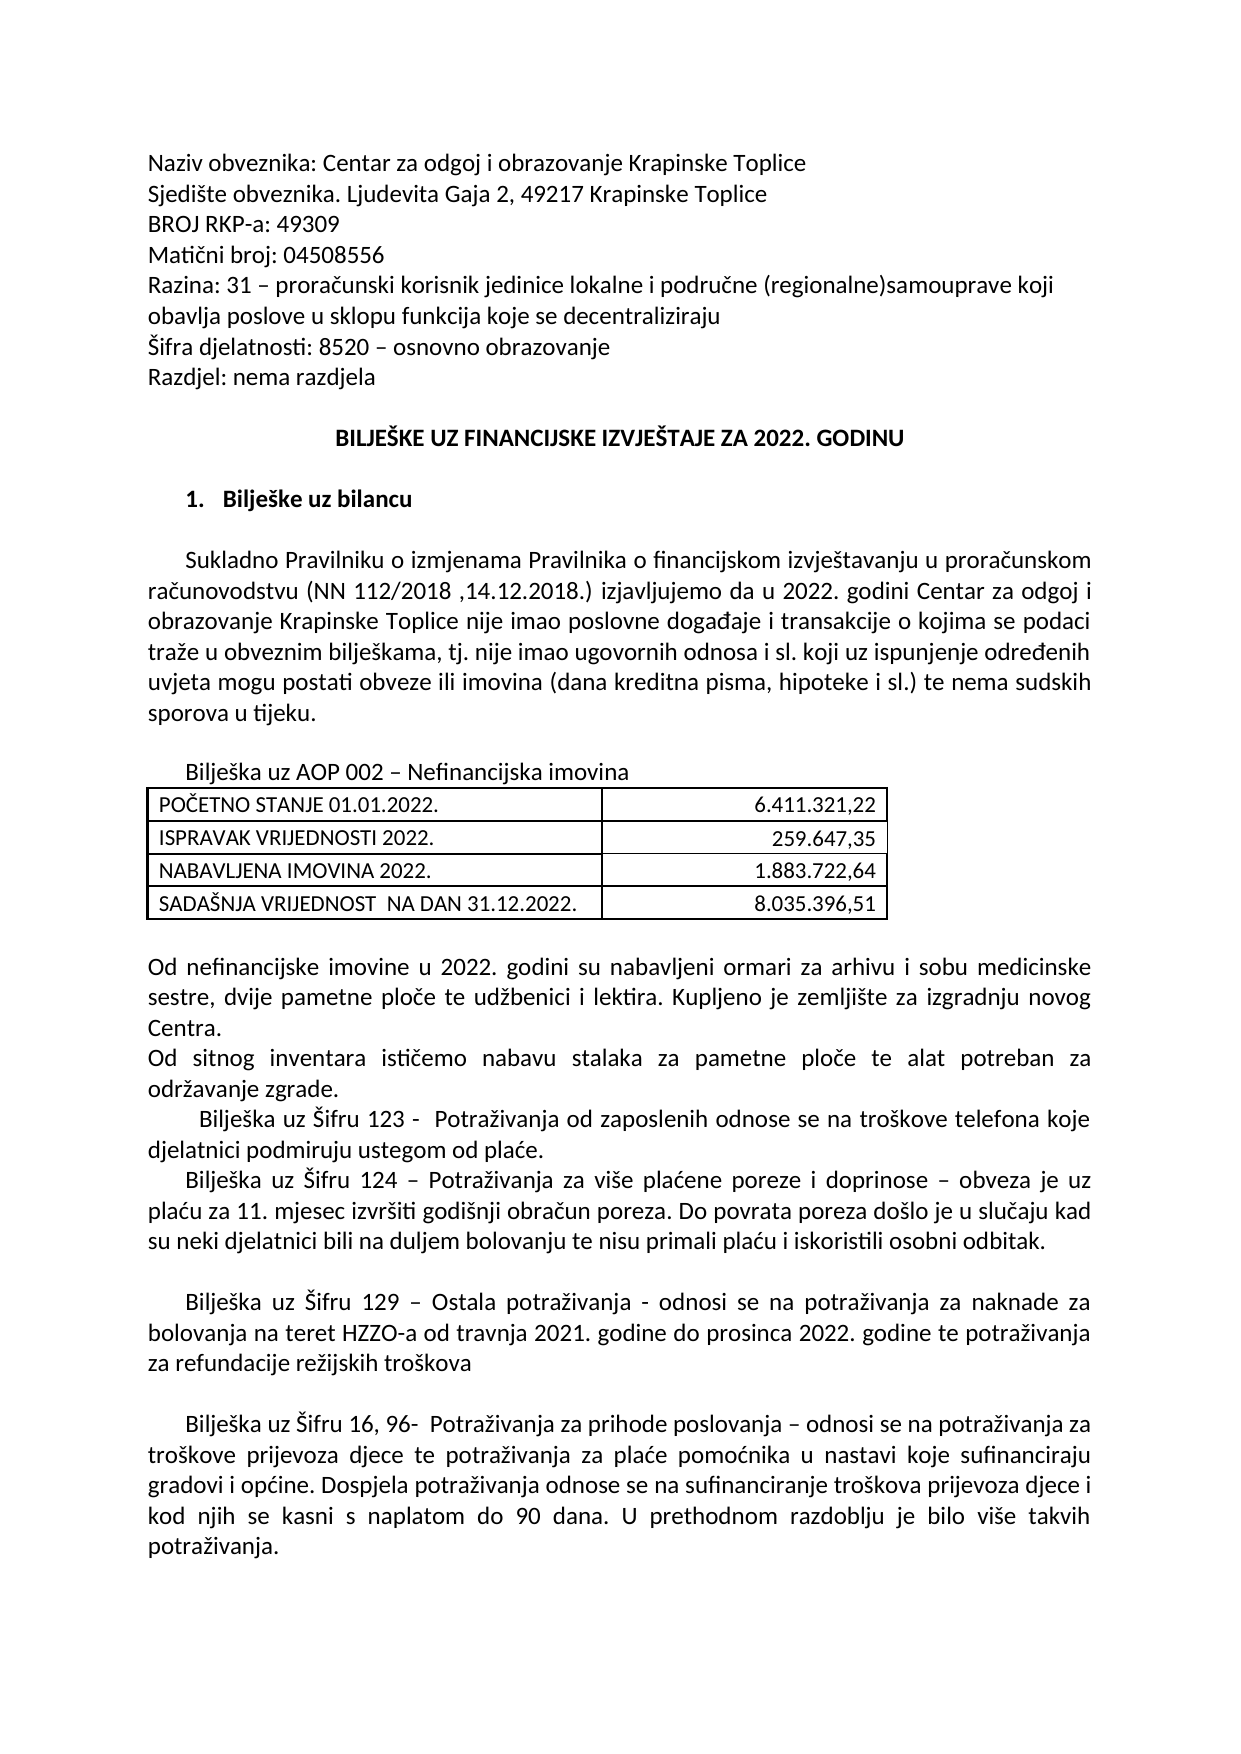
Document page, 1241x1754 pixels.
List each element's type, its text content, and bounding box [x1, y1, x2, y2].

text Sjedište obveznika. Ljudevita Gaja 2, 49217 Krapinske Toplice [148, 178, 1093, 209]
text Bilješka uz AOP 002 – Nefinancijska imovina [148, 756, 1093, 787]
table_header POČETNO STANJE 01.01.2022. [149, 789, 601, 819]
text Bilješka uz Šifru 16, 96- Potraživanja za prihode poslovanja – odnosi se na potraživanja za troškove prijevoza djece te potraživanja za plaće pomoćnika u nastavi koje sufinanciraju gradovi i općine. Dospjela potraživanja odnose se na sufinanciranje troškova prijevoza djece i kod njih se kasni s naplatom do 90 dana. U prethodnom razdoblju je bilo više takvih potraživanja. [148, 1408, 1093, 1561]
text Bilješka uz Šifru 123 - Potraživanja od zaposlenih odnose se na troškove telefona koje djelatnici podmiruju ustegom od plaće. [148, 1103, 1093, 1164]
text Matični broj: 04508556 [148, 239, 1093, 270]
text Razdjel: nema razdjela [148, 361, 1093, 392]
text BILJEŠKE UZ FINANCIJSKE IZVJEŠTAJE ZA 2022. GODINU [148, 422, 1093, 453]
text Od nefinancijske imovine u 2022. godini su nabavljeni ormari za arhivu i sobu medicinske sestre, dvije pametne ploče te udžbenici i lektira. Kupljeno je zemljište za izgradnju novog Centra. [148, 951, 1093, 1042]
table_cell 1.883.722,64 [603, 854, 886, 885]
table_cell 259.647,35 [603, 822, 887, 852]
table_cell 8.035.396,51 [603, 887, 886, 918]
text Od sitnog inventara ističemo nabavu stalaka za pametne ploče te alat potreban za održavanje zgrade. [148, 1042, 1093, 1103]
text BROJ RKP-a: 49309 [148, 209, 1093, 239]
text Šifra djelatnosti: 8520 – osnovno obrazovanje [148, 331, 1093, 361]
text Naziv obveznika: Centar za odgoj i obrazovanje Krapinske Toplice [148, 148, 1093, 178]
subtitle Sukladno Pravilniku o izmjenama Pravilnika o financijskom izvještavanju u proračunskom računovodstvu (NN 112/2018 ,14.12.2018.) izjavljujemo da u 2022. godini Centar za odgoj i obrazovanje Krapinske Toplice nije imao poslovne događaje i transakcije o kojima se podaci traže u obveznim bilješkama, tj. nije imao ugovornih odnosa i sl. koji uz ispunjenje određenih uvjeta mogu postati obveze ili imovina (dana kreditna pisma, hipoteke i sl.) te nema sudskih sporova u tijeku. [148, 544, 1093, 727]
table_header 6.411.321,22 [603, 789, 886, 819]
table_cell SADAŠNJA VRIJEDNOST NA DAN 31.12.2022. [149, 887, 601, 918]
list Bilješke uz bilancu [185, 483, 1093, 514]
table_cell NABAVLJENA IMOVINA 2022. [149, 855, 601, 885]
text Razina: 31 – proračunski korisnik jedinice lokalne i područne (regionalne)samouprave koji obavlja poslove u sklopu funkcija koje se decentraliziraju [148, 270, 1093, 331]
text Bilješka uz Šifru 124 – Potraživanja za više plaćene poreze i doprinose – obveza je uz plaću za 11. mjesec izvršiti godišnji obračun poreza. Do povrata poreza došlo je u slučaju kad su neki djelatnici bili na duljem bolovanju te nisu primali plaću i iskoristili osobni odbitak. [148, 1164, 1093, 1256]
text Bilješka uz Šifru 129 – Ostala potraživanja - odnosi se na potraživanja za naknade za bolovanja na teret HZZO-a od travnja 2021. godine do prosinca 2022. godine te potraživanja za refundacije režijskih troškova [148, 1286, 1093, 1378]
table_cell ISPRAVAK VRIJEDNOSTI 2022. [149, 822, 601, 852]
